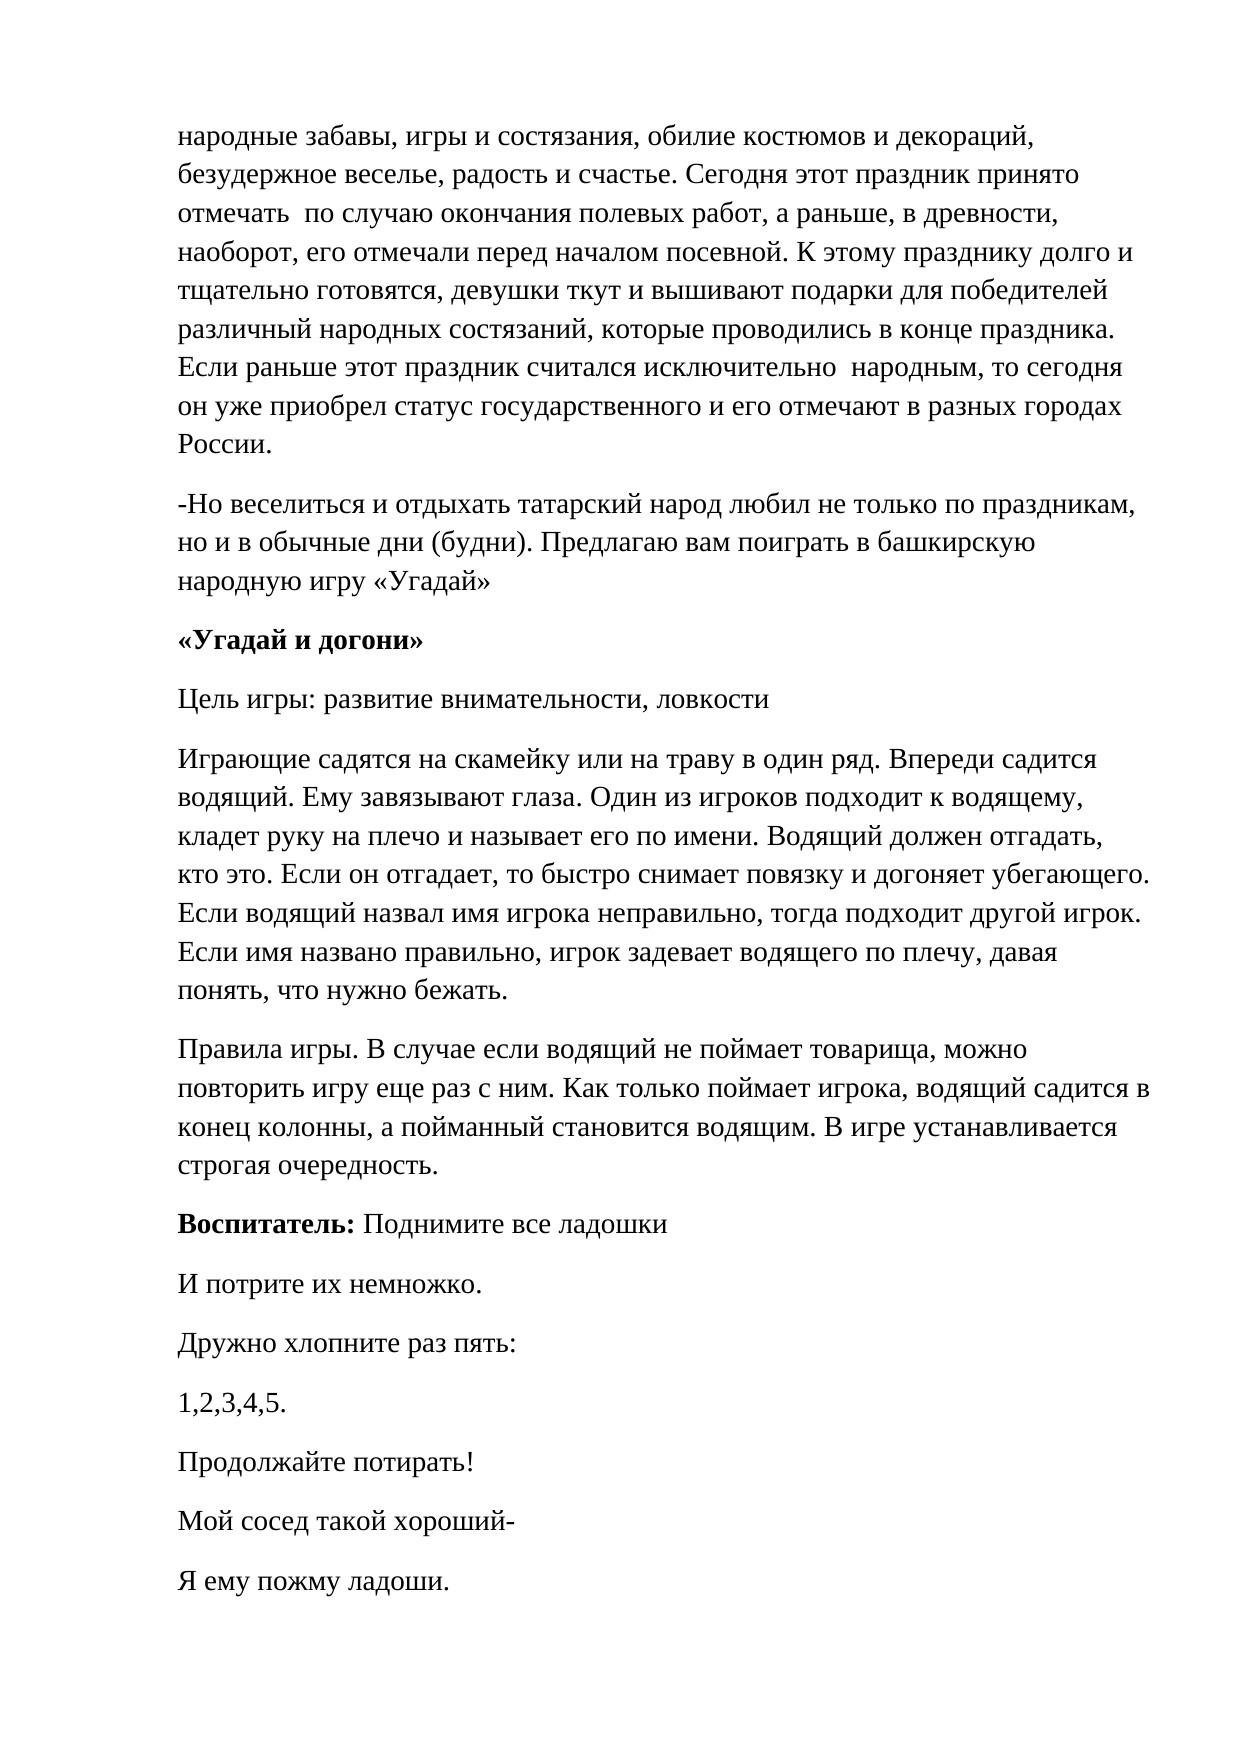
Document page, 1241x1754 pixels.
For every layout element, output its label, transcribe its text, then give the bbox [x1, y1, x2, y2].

text Играющие садятся на скамейку или на траву в один ряд. Впереди садится водящий. Ему завязывают глаза. Один из игроков подходит к водящему, кладет руку на плечо и называет его по имени. Водящий должен отгадать, кто это. Если он отгадает, то быстро снимает повязку и догоняет убегающего. Если водящий назвал имя игрока неправильно, тогда подходит другой игрок. Если имя названо правильно, игрок задевает водящего по плечу, давая понять, что нужно бежать. [177, 741, 1152, 1006]
text Дружно хлопните раз пять: [177, 1325, 1152, 1359]
text 1,2,3,4,5. [177, 1385, 1152, 1418]
text -Но веселиться и отдыхать татарский народ любил не только по праздникам, но и в обычные дни (будни). Предлагаю вам поиграть в башкирскую народную игру «Угадай» [177, 486, 1152, 596]
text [177, 118, 1152, 460]
text Воспитатель: Поднимите все ладошки [177, 1207, 1152, 1240]
text «Угадай и догони» [177, 622, 1152, 656]
text Я ему пожму ладоши. [177, 1563, 1152, 1596]
text Продолжайте потирать! [177, 1444, 1152, 1478]
text Мой сосед такой хороший- [177, 1503, 1152, 1537]
text И потрите их немножко. [177, 1266, 1152, 1299]
text Цель игры: развитие внимательности, ловкости [177, 682, 1152, 715]
text Правила игры. В случае если водящий не поймает товарища, можно повторить игру еще раз с ним. Как только поймает игрока, водящий садится в конец колонны, а пойманный становится водящим. В игре устанавливается строгая очередность. [177, 1032, 1152, 1181]
